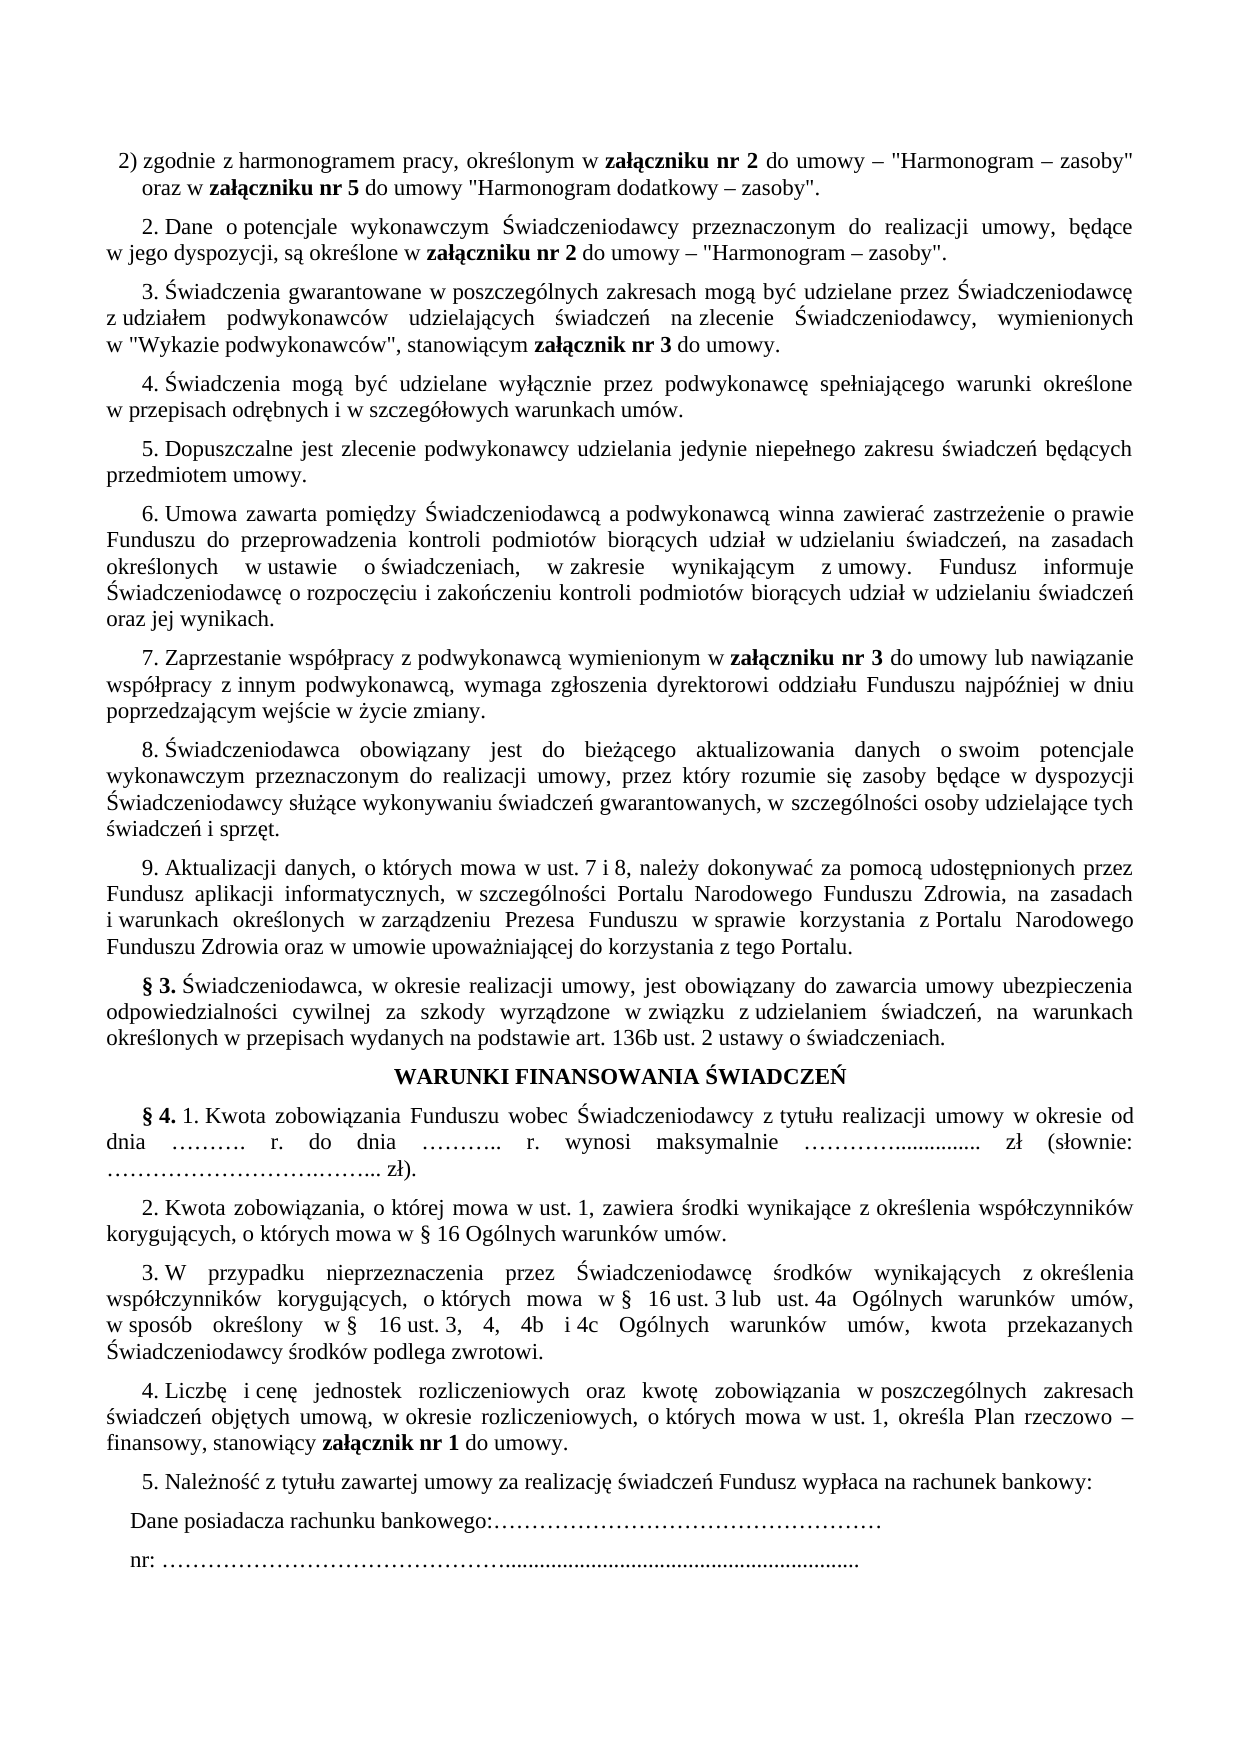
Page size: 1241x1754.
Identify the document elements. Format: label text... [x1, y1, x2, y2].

text 2. Kwota zobowiązania, o której mowa w ust. 1, zawiera środki wynikające z określenia współczynników korygujących, o których mowa w § 16 Ogólnych warunków umów. [106, 1194, 1134, 1246]
text § 4. 1. Kwota zobowiązania Funduszu wobec Świadczeniodawcy z tytułu realizacji umowy w okresie od dnia ………. r. do dnia ……….. r. wynosi maksymalnie …………............... zł (słownie: ……………………….……... zł). [106, 1102, 1134, 1181]
text 4. Świadczenia mogą być udzielane wyłącznie przez podwykonawcę spełniającego warunki określone w przepisach odrębnych i w szczegółowych warunkach umów. [106, 369, 1134, 422]
text 4. Liczbę i cenę jednostek rozliczeniowych oraz kwotę zobowiązania w poszczególnych zakresach świadczeń objętych umową, w okresie rozliczeniowych, o których mowa w ust. 1, określa Plan rzeczowo – finansowy, stanowiący załącznik nr 1 do umowy. [106, 1377, 1134, 1456]
text Dane posiadacza rachunku bankowego:…………………………………………… [106, 1507, 1134, 1533]
text nr: ……………………………………….............................................................. [106, 1546, 1134, 1572]
text 3. Świadczenia gwarantowane w poszczególnych zakresach mogą być udzielane przez Świadczeniodawcę z udziałem podwykonawców udzielających świadczeń na zlecenie Świadczeniodawcy, wymienionych w "Wykazie podwykonawców", stanowiącym załącznik nr 3 do umowy. [106, 278, 1134, 357]
text 2. Dane o potencjale wykonawczym Świadczeniodawcy przeznaczonym do realizacji umowy, będące w jego dyspozycji, są określone w załączniku nr 2 do umowy – "Harmonogram – zasoby". [106, 213, 1134, 266]
text 2) zgodnie z harmonogramem pracy, określonym w załączniku nr 2 do umowy – "Harmonogram – zasoby" oraz w załączniku nr 5 do umowy "Harmonogram dodatkowy – zasoby". [118, 148, 1134, 200]
text § 3. Świadczeniodawca, w okresie realizacji umowy, jest obowiązany do zawarcia umowy ubezpieczenia odpowiedzialności cywilnej za szkody wyrządzone w związku z udzielaniem świadczeń, na warunkach określonych w przepisach wydanych na podstawie art. 136b ust. 2 ustawy o świadczeniach. [106, 972, 1134, 1051]
text 8. Świadczeniodawca obowiązany jest do bieżącego aktualizowania danych o swoim potencjale wykonawczym przeznaczonym do realizacji umowy, przez który rozumie się zasoby będące w dyspozycji Świadczeniodawcy służące wykonywaniu świadczeń gwarantowanych, w szczególności osoby udzielające tych świadczeń i sprzęt. [106, 736, 1134, 841]
text 5. Dopuszczalne jest zlecenie podwykonawcy udzielania jedynie niepełnego zakresu świadczeń będących przedmiotem umowy. [106, 435, 1134, 487]
text WARUNKI FINANSOWANIA ŚWIADCZEŃ [106, 1063, 1134, 1089]
text 9. Aktualizacji danych, o których mowa w ust. 7 i 8, należy dokonywać za pomocą udostępnionych przez Fundusz aplikacji informatycznych, w szczególności Portalu Narodowego Funduszu Zdrowia, na zasadach i warunkach określonych w zarządzeniu Prezesa Funduszu w sprawie korzystania z Portalu Narodowego Funduszu Zdrowia oraz w umowie upoważniającej do korzystania z tego Portalu. [106, 854, 1134, 959]
text 3. W przypadku nieprzeznaczenia przez Świadczeniodawcę środków wynikających z określenia współczynników korygujących, o których mowa w § 16 ust. 3 lub ust. 4a Ogólnych warunków umów, w sposób określony w § 16 ust. 3, 4, 4b i 4c Ogólnych warunków umów, kwota przekazanych Świadczeniodawcy środków podlega zwrotowi. [106, 1259, 1134, 1364]
text 6. Umowa zawarta pomiędzy Świadczeniodawcą a podwykonawcą winna zawierać zastrzeżenie o prawie Funduszu do przeprowadzenia kontroli podmiotów biorących udział w udzielaniu świadczeń, na zasadach określonych w ustawie o świadczeniach, w zakresie wynikającym z umowy. Fundusz informuje Świadczeniodawcę o rozpoczęciu i zakończeniu kontroli podmiotów biorących udział w udzielaniu świadczeń oraz jej wynikach. [106, 500, 1134, 632]
text 5. Należność z tytułu zawartej umowy za realizację świadczeń Fundusz wypłaca na rachunek bankowy: [106, 1468, 1134, 1495]
text 7. Zaprzestanie współpracy z podwykonawcą wymienionym w załączniku nr 3 do umowy lub nawiązanie współpracy z innym podwykonawcą, wymaga zgłoszenia dyrektorowi oddziału Funduszu najpóźniej w dniu poprzedzającym wejście w życie zmiany. [106, 644, 1134, 723]
